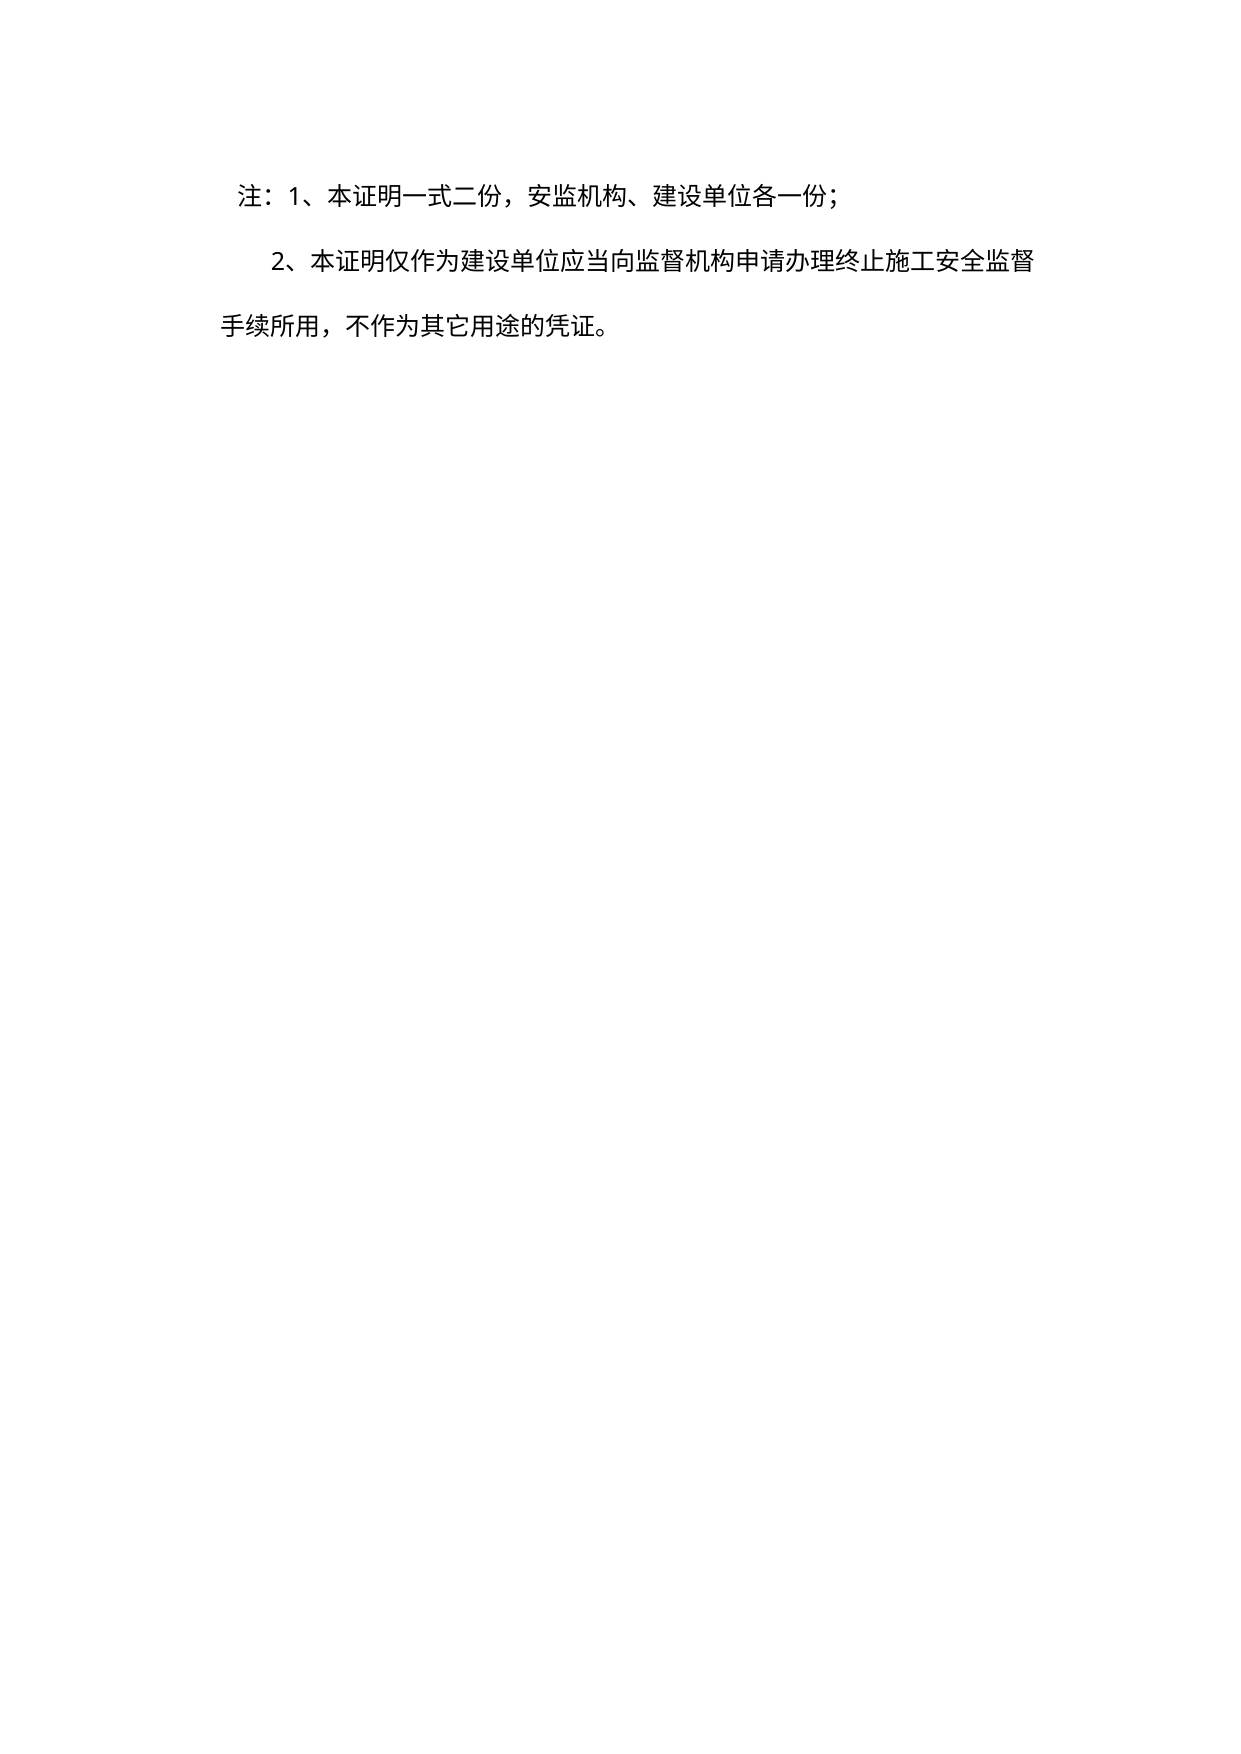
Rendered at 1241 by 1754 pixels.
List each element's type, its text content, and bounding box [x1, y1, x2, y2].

text 2、本证明仅作为建设单位应当向监督机构申请办理终止施工安全监督手续所用，不作为其它用途的凭证。 [221, 227, 1053, 357]
text 注：1、本证明一式二份，安监机构、建设单位各一份； [187, 162, 1053, 227]
